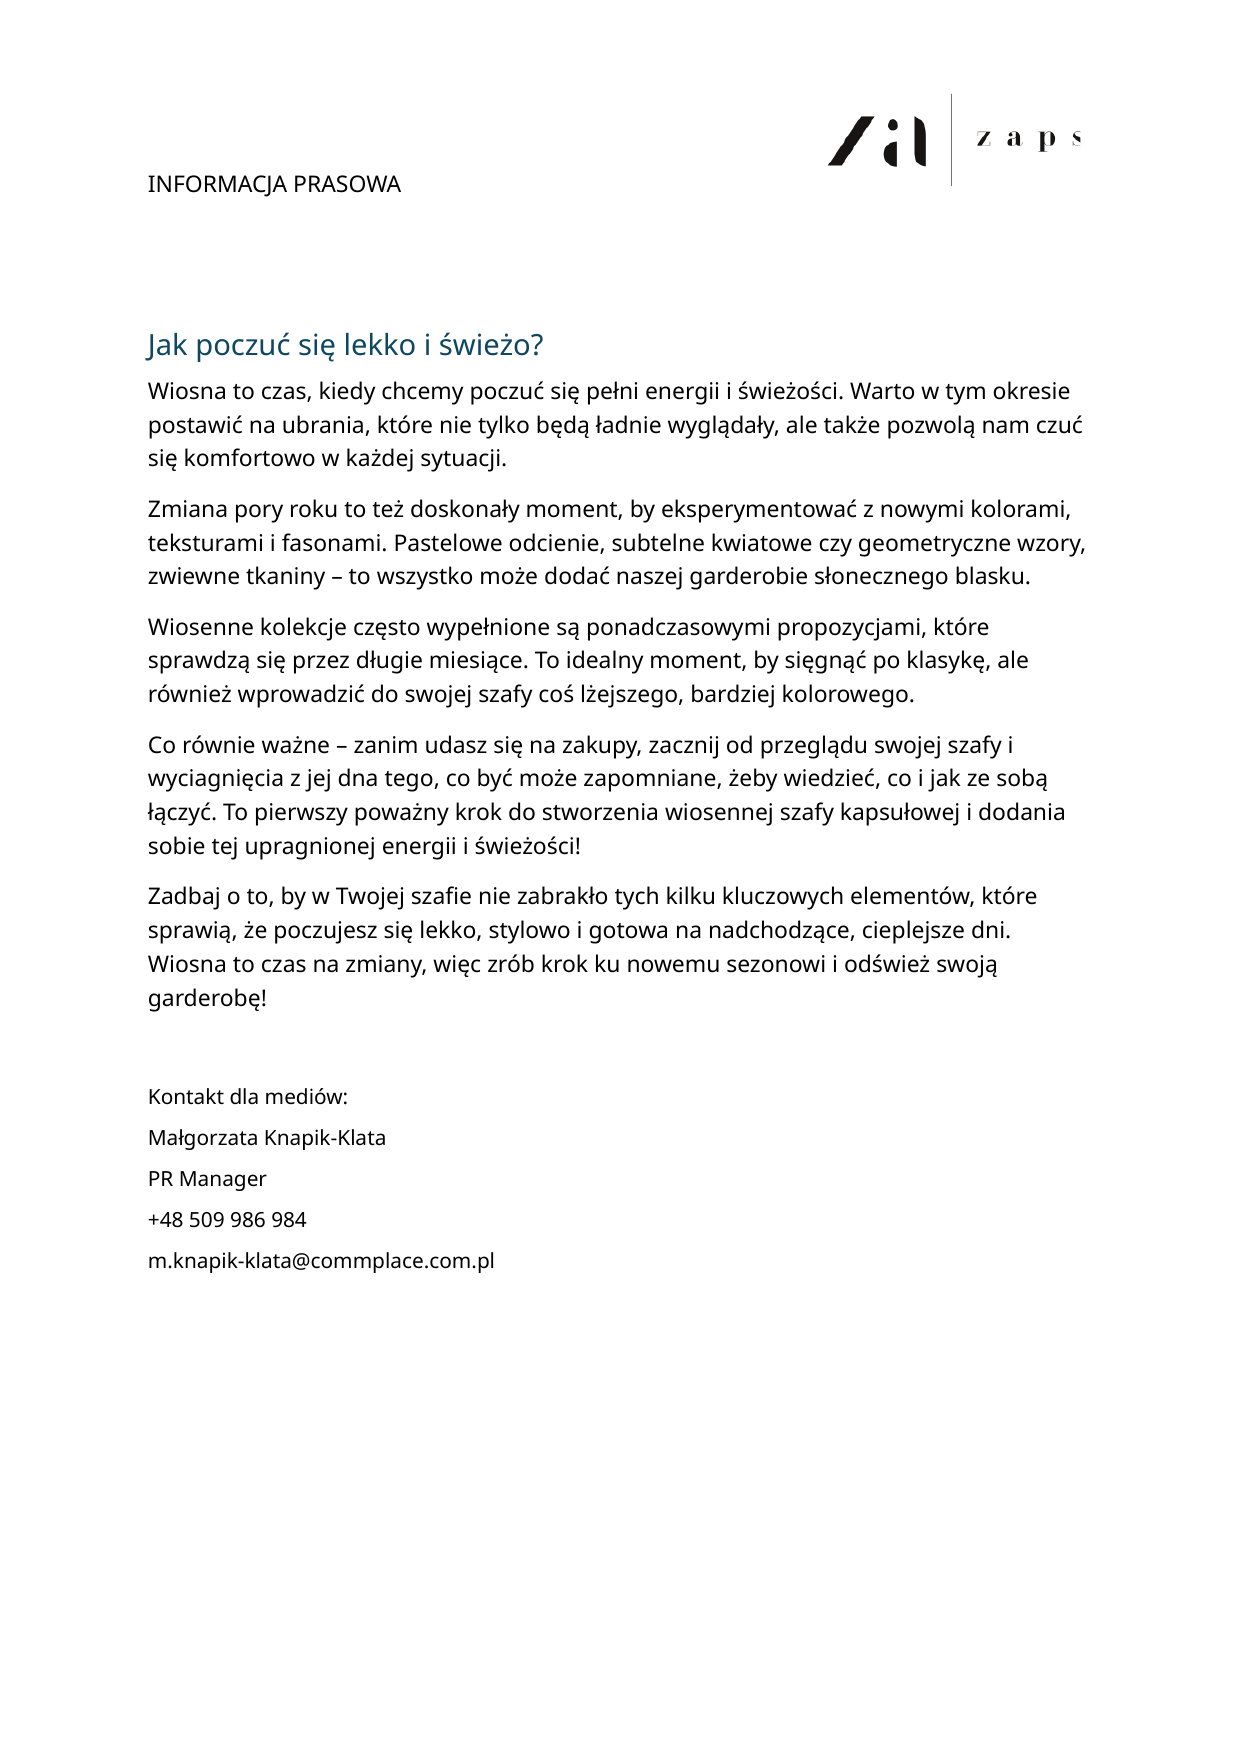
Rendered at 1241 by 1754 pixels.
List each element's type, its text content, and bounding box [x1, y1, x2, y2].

subtitle Jak poczuć się lekko i świeżo? [148, 324, 1093, 363]
text PR Manager [148, 1164, 1093, 1193]
text m.knapik-klata@commplace.com.pl [148, 1246, 1093, 1274]
text Kontakt dla mediów: [148, 1082, 1093, 1111]
text +48 509 986 984 [148, 1205, 1093, 1234]
text Zmiana pory roku to też doskonały moment, by eksperymentować z nowymi kolorami, teksturami i fasonami. Pastelowe odcienie, subtelne kwiatowe czy geometryczne wzory, zwiewne tkaniny – to wszystko może dodać naszej garderobie słonecznego blasku. [148, 493, 1093, 592]
text Małgorzata Knapik-Klata [148, 1123, 1093, 1152]
text Zadbaj o to, by w Twojej szafie nie zabrakło tych kilku kluczowych elementów, które sprawią, że poczujesz się lekko, stylowo i gotowa na nadchodzące, cieplejsze dni. Wiosna to czas na zmiany, więc zrób krok ku nowemu sezonowi i odśwież swoją garderobę! [148, 880, 1093, 1013]
text Wiosenne kolekcje często wypełnione są ponadczasowymi propozycjami, które sprawdzą się przez długie miesiące. To idealny moment, by sięgnąć po klasykę, ale również wprowadzić do swojej szafy coś lżejszego, bardziej kolorowego. [148, 611, 1093, 709]
text Co równie ważne – zanim udasz się na zakupy, zacznij od przeglądu swojej szafy i wyciagnięcia z jej dna tego, co być może zapomniane, żeby wiedzieć, co i jak ze sobą łączyć. To pierwszy poważny krok do stworzenia wiosennej szafy kapsułowej i dodania sobie tej upragnionej energii i świeżości! [148, 729, 1093, 861]
text Wiosna to czas, kiedy chcemy poczuć się pełni energii i świeżości. Warto w tym okresie postawić na ubrania, które nie tylko będą ładnie wyglądały, ale także pozwolą nam czuć się komfortowo w każdej sytuacji. [148, 375, 1093, 474]
picture [827, 93, 1081, 187]
